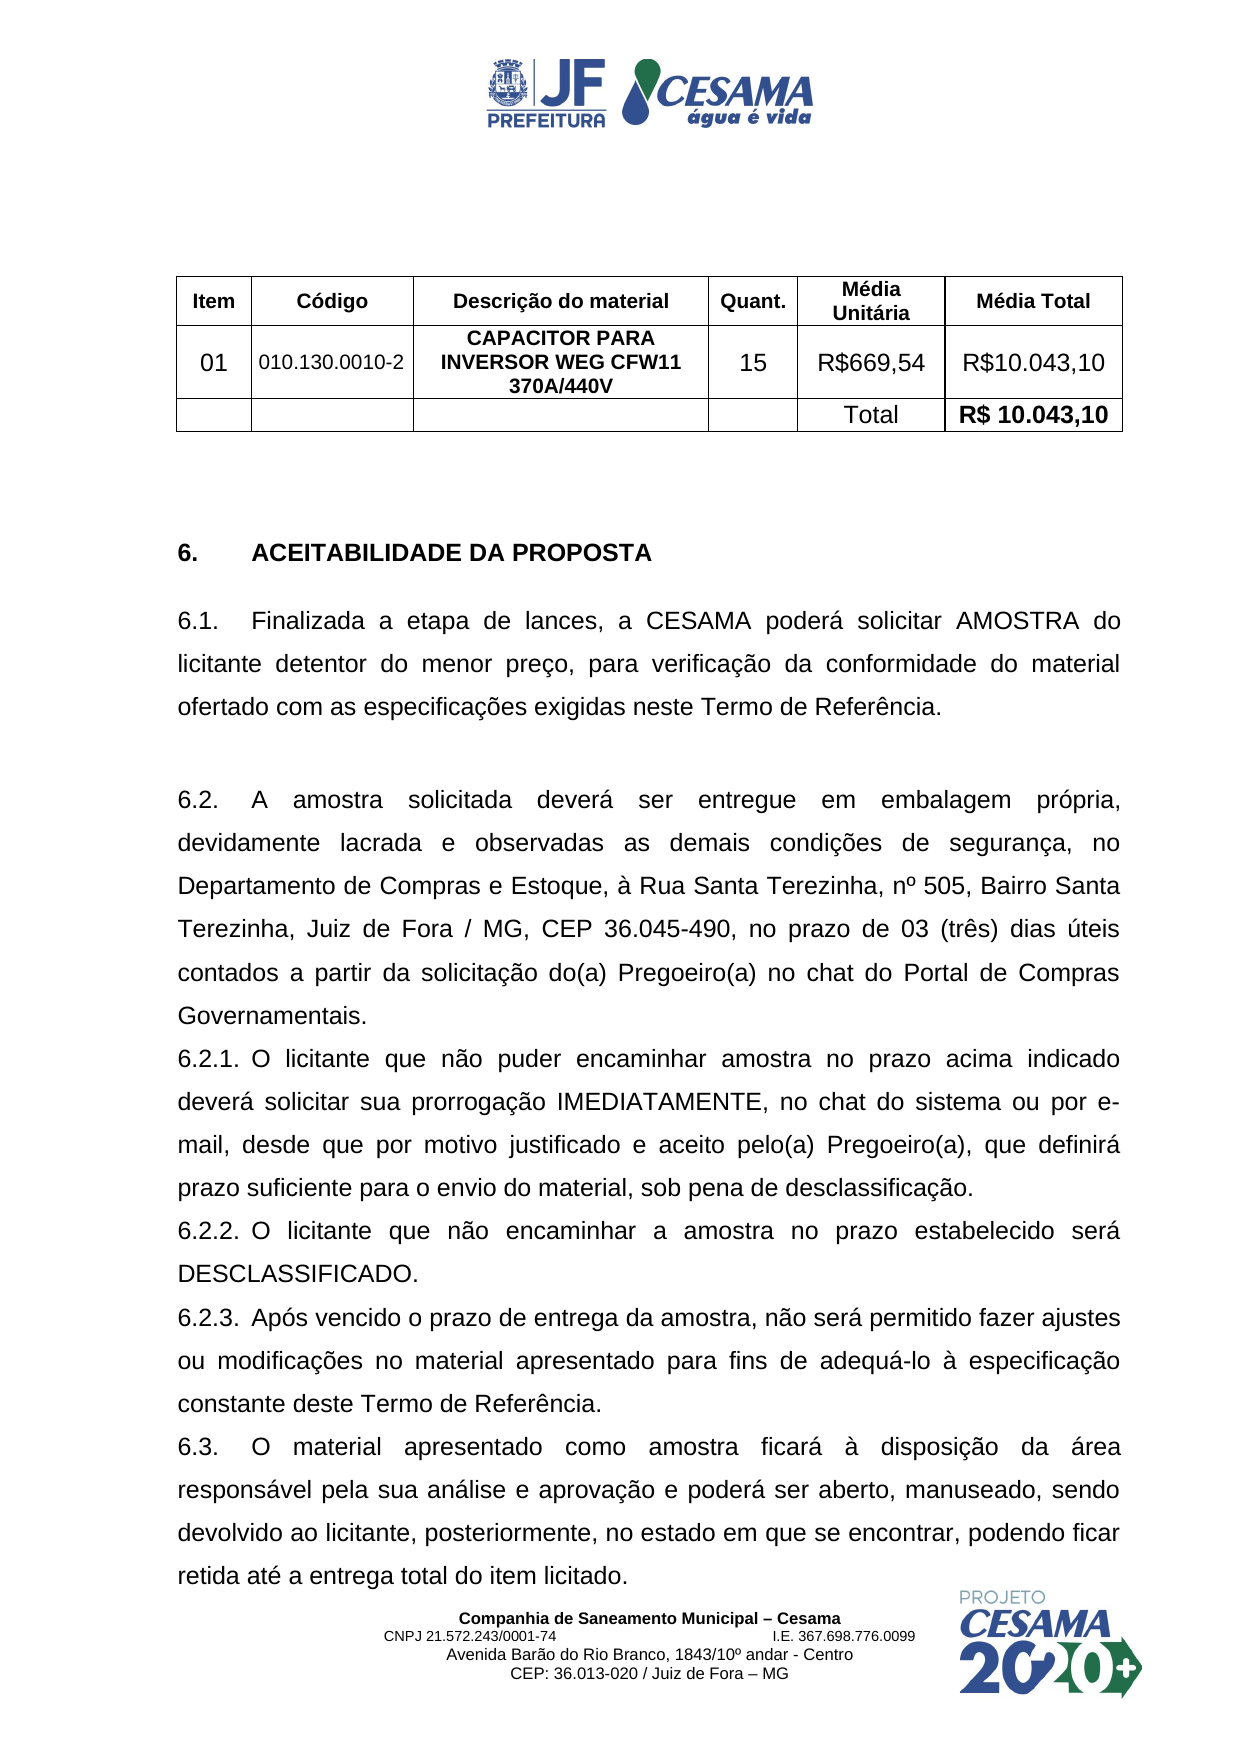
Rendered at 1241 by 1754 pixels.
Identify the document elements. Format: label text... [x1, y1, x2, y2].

list Finalizada a etapa de lances, a CESAMA poderá solicitar AMOSTRA do licitante detentor do menor preço, para verificação da conformidade do material ofertado com as especificações exigidas neste Termo de Referência. [177, 606, 1122, 721]
table_header Código [252, 277, 413, 325]
table_cell [414, 399, 708, 431]
table_header Quant. [709, 277, 797, 325]
table_cell [177, 399, 251, 431]
table_header Item [177, 277, 251, 325]
list O licitante que não puder encaminhar amostra no prazo acima indicado deverá solicitar sua prorrogação IMEDIATAMENTE, no chat do sistema ou por e-mail, desde que por motivo justificado e aceito pelo(a) Pregoeiro(a), que definirá prazo suficiente para o envio do material, sob pena de desclassificação. [177, 1044, 1122, 1202]
list O licitante que não encaminhar a amostra no prazo estabelecido será DESCLASSIFICADO. [177, 1216, 1122, 1288]
picture [959, 1590, 1143, 1699]
table_cell [252, 399, 413, 431]
list A amostra solicitada deverá ser entregue em embalagem própria, devidamente lacrada e observadas as demais condições de segurança, no Departamento de Compras e Estoque, à Rua Santa Terezinha, nº 505, Bairro Santa Terezinha, Juiz de Fora / MG, CEP 36.045-490, no prazo de 03 (três) dias úteis contados a partir da solicitação do(a) Pregoeiro(a) no chat do Portal de Compras Governamentais. [177, 785, 1122, 1029]
table_header Média Unitária [798, 277, 944, 325]
table_cell Total [798, 399, 944, 431]
table_cell R$669,54 [798, 326, 944, 398]
table_header Descrição do material [414, 277, 708, 325]
table_header Média Total [946, 277, 1122, 325]
table_cell 010.130.0010-2 [252, 326, 413, 398]
list Após vencido o prazo de entrega da amostra, não será permitido fazer ajustes ou modificações no material apresentado para fins de adequá-lo à especificação constante deste Termo de Referência. [177, 1303, 1122, 1418]
table_cell [709, 399, 797, 431]
table_cell CAPACITOR PARA INVERSOR WEG CFW11 370A/440V [414, 326, 708, 398]
table_cell 15 [709, 326, 797, 398]
table_cell 01 [177, 326, 251, 398]
picture [486, 59, 813, 128]
list O material apresentado como amostra ficará à disposição da área responsável pela sua análise e aprovação e poderá ser aberto, manuseado, sendo devolvido ao licitante, posteriormente, no estado em que se encontrar, podendo ficar retida até a entrega total do item licitado. [177, 1432, 1122, 1590]
list ACEITABILIDADE DA PROPOSTA [177, 538, 1122, 566]
table_cell R$10.043,10 [946, 326, 1122, 398]
table_cell R$ 10.043,10 [946, 399, 1122, 431]
